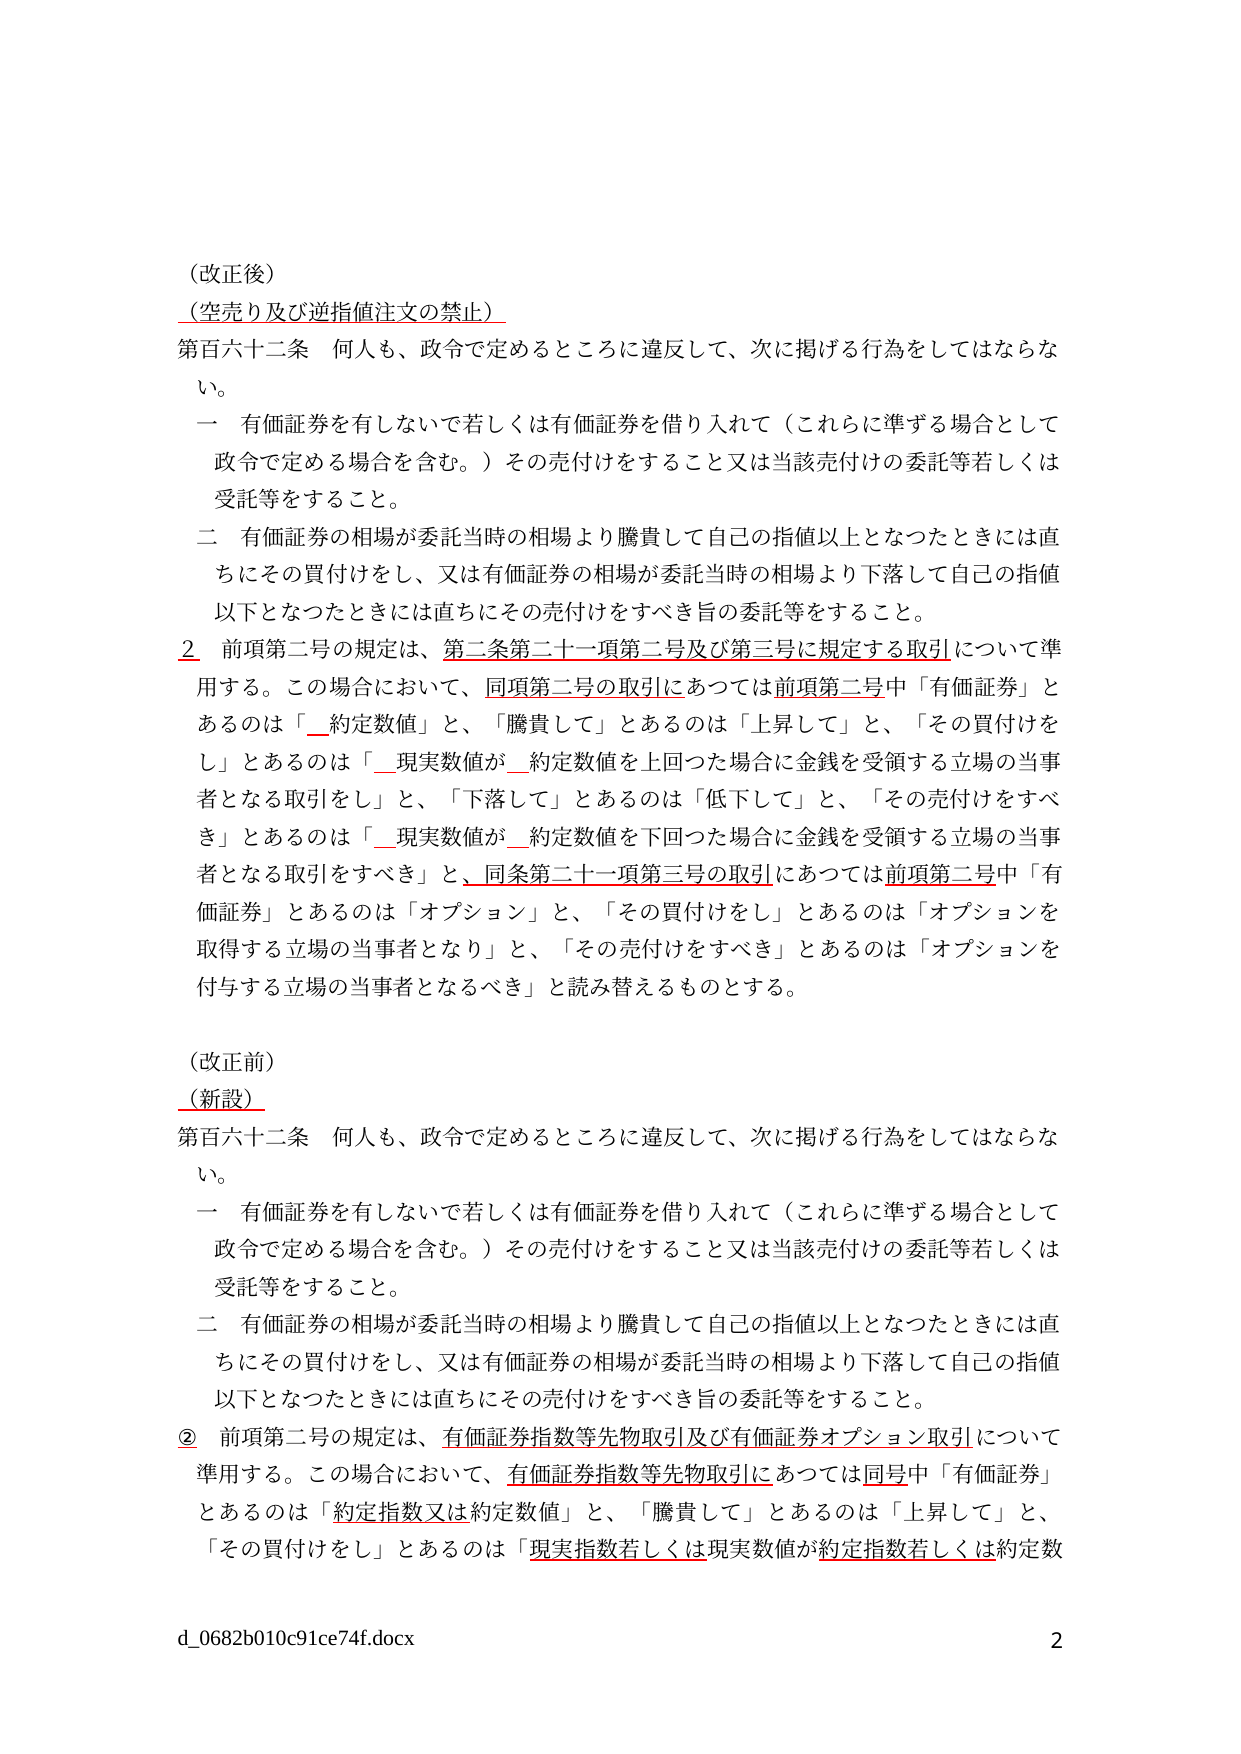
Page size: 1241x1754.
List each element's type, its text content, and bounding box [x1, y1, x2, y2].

text ２ 前項第二号の規定は、第二条第二十一項第二号及び第三号に規定する取引について準用する。この場合において、同項第二号の取引にあつては前項第二号中「有価証券」とあるのは「 約定数値」と、「騰貴して」とあるのは「上昇して」と、「その買付けをし」とあるのは「 現実数値が 約定数値を上回つた場合に金銭を受領する立場の当事者となる取引をし」と、「下落して」とあるのは「低下して」と、「その売付けをすべき」とあるのは「 現実数値が 約定数値を下回つた場合に金銭を受領する立場の当事者となる取引をすべき」と、同条第二十一項第三号の取引にあつては前項第二号中「有価証券」とあるのは「オプション」と、「その買付けをし」とあるのは「オプションを取得する立場の当事者となり」と、「その売付けをすべき」とあるのは「オプションを付与する立場の当事者となるべき」と読み替えるものとする。 [177, 629, 1063, 1004]
text 二 有価証券の相場が委託当時の相場より騰貴して自己の指値以上となつたときには直ちにその買付けをし、又は有価証券の相場が委託当時の相場より下落して自己の指値以下となつたときには直ちにその売付けをすべき旨の委託等をすること。 [196, 1304, 1063, 1417]
text 一 有価証券を有しないで若しくは有価証券を借り入れて（これらに準ずる場合として政令で定める場合を含む。）その売付けをすること又は当該売付けの委託等若しくは受託等をすること。 [196, 404, 1063, 517]
text 二 有価証券の相場が委託当時の相場より騰貴して自己の指値以上となつたときには直ちにその買付けをし、又は有価証券の相場が委託当時の相場より下落して自己の指値以下となつたときには直ちにその売付けをすべき旨の委託等をすること。 [196, 517, 1063, 629]
text （新設） [177, 1079, 1063, 1117]
text 一 有価証券を有しないで若しくは有価証券を借り入れて（これらに準ずる場合として政令で定める場合を含む。）その売付けをすること又は当該売付けの委託等若しくは受託等をすること。 [196, 1192, 1063, 1304]
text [177, 1417, 1063, 1567]
text （改正後） [177, 254, 1063, 292]
text （改正前） [177, 1042, 1063, 1079]
text 第百六十二条 何人も、政令で定めるところに違反して、次に掲げる行為をしてはならない。 [177, 329, 1063, 404]
text 第百六十二条 何人も、政令で定めるところに違反して、次に掲げる行為をしてはならない。 [177, 1117, 1063, 1192]
text （空売り及び逆指値注文の禁止） [177, 292, 1063, 329]
